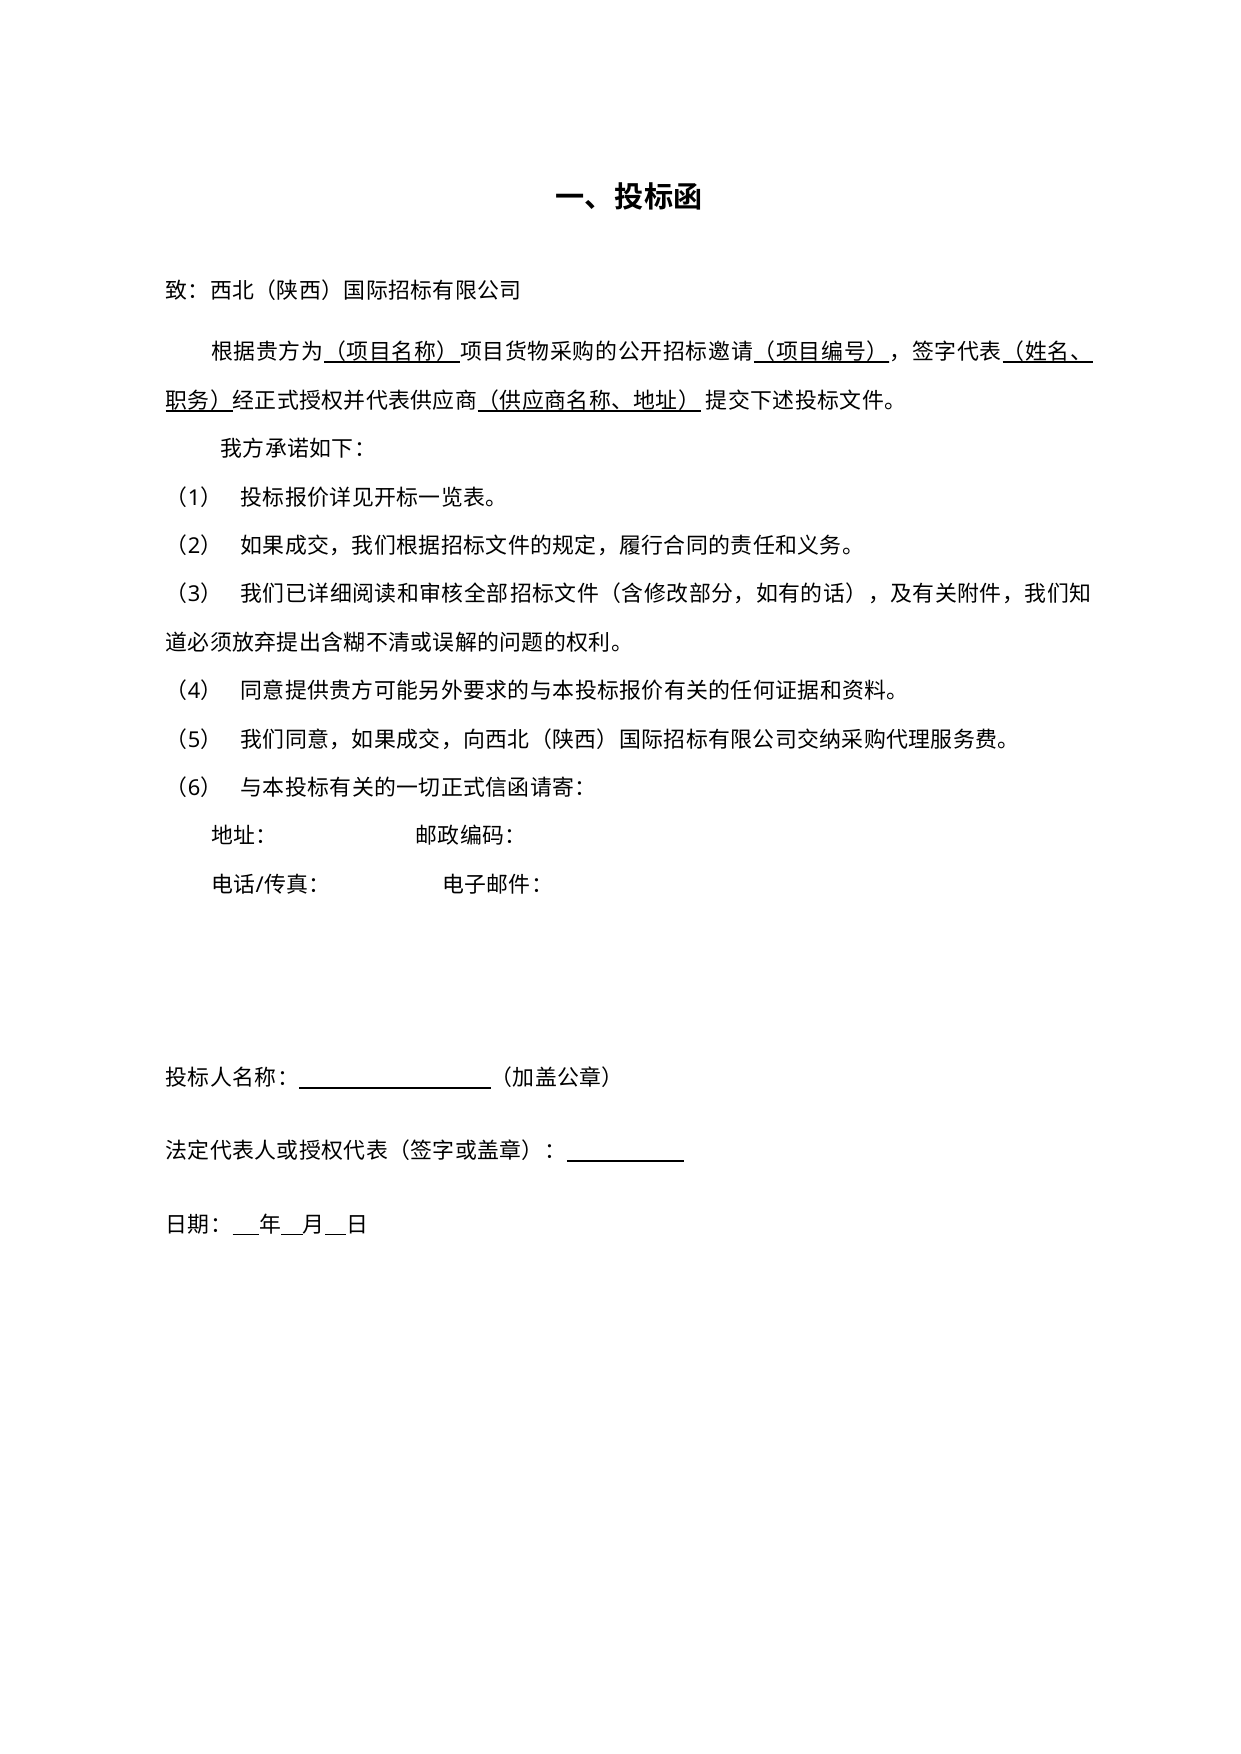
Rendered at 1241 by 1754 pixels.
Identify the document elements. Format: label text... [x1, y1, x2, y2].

list 我们已详细阅读和审核全部招标文件（含修改部分，如有的话），及有关附件，我们知道必须放弃提出含糊不清或误解的问题的权利。 [165, 576, 1092, 657]
list 如果成交，我们根据招标文件的规定，履行合同的责任和义务。 [165, 528, 1092, 560]
text 致：西北（陕西）国际招标有限公司 [165, 273, 1092, 306]
text 电话/传真： 电子邮件： [165, 866, 1092, 899]
list 投标报价详见开标一览表。 [165, 479, 1092, 512]
text 日期： 年 月 日 [165, 1206, 1092, 1239]
list 同意提供贵方可能另外要求的与本投标报价有关的任何证据和资料。 [165, 673, 1092, 706]
text 根据贵方为（项目名称）项目货物采购的公开招标邀请（项目编号），签字代表（姓名、职务）经正式授权并代表供应商（供应商名称、地址） 提交下述投标文件。 [165, 334, 1092, 415]
list 我们同意，如果成交，向西北（陕西）国际招标有限公司交纳采购代理服务费。 [165, 721, 1092, 754]
text 一、投标函 [165, 162, 1092, 227]
text 法定代表人或授权代表（签字或盖章）： [165, 1133, 1092, 1165]
text 地址： 邮政编码： [165, 818, 1092, 851]
text 我方承诺如下： [220, 431, 1092, 463]
list 与本投标有关的一切正式信函请寄： [165, 770, 1092, 802]
text 投标人名称： （加盖公章） [165, 1059, 1092, 1092]
